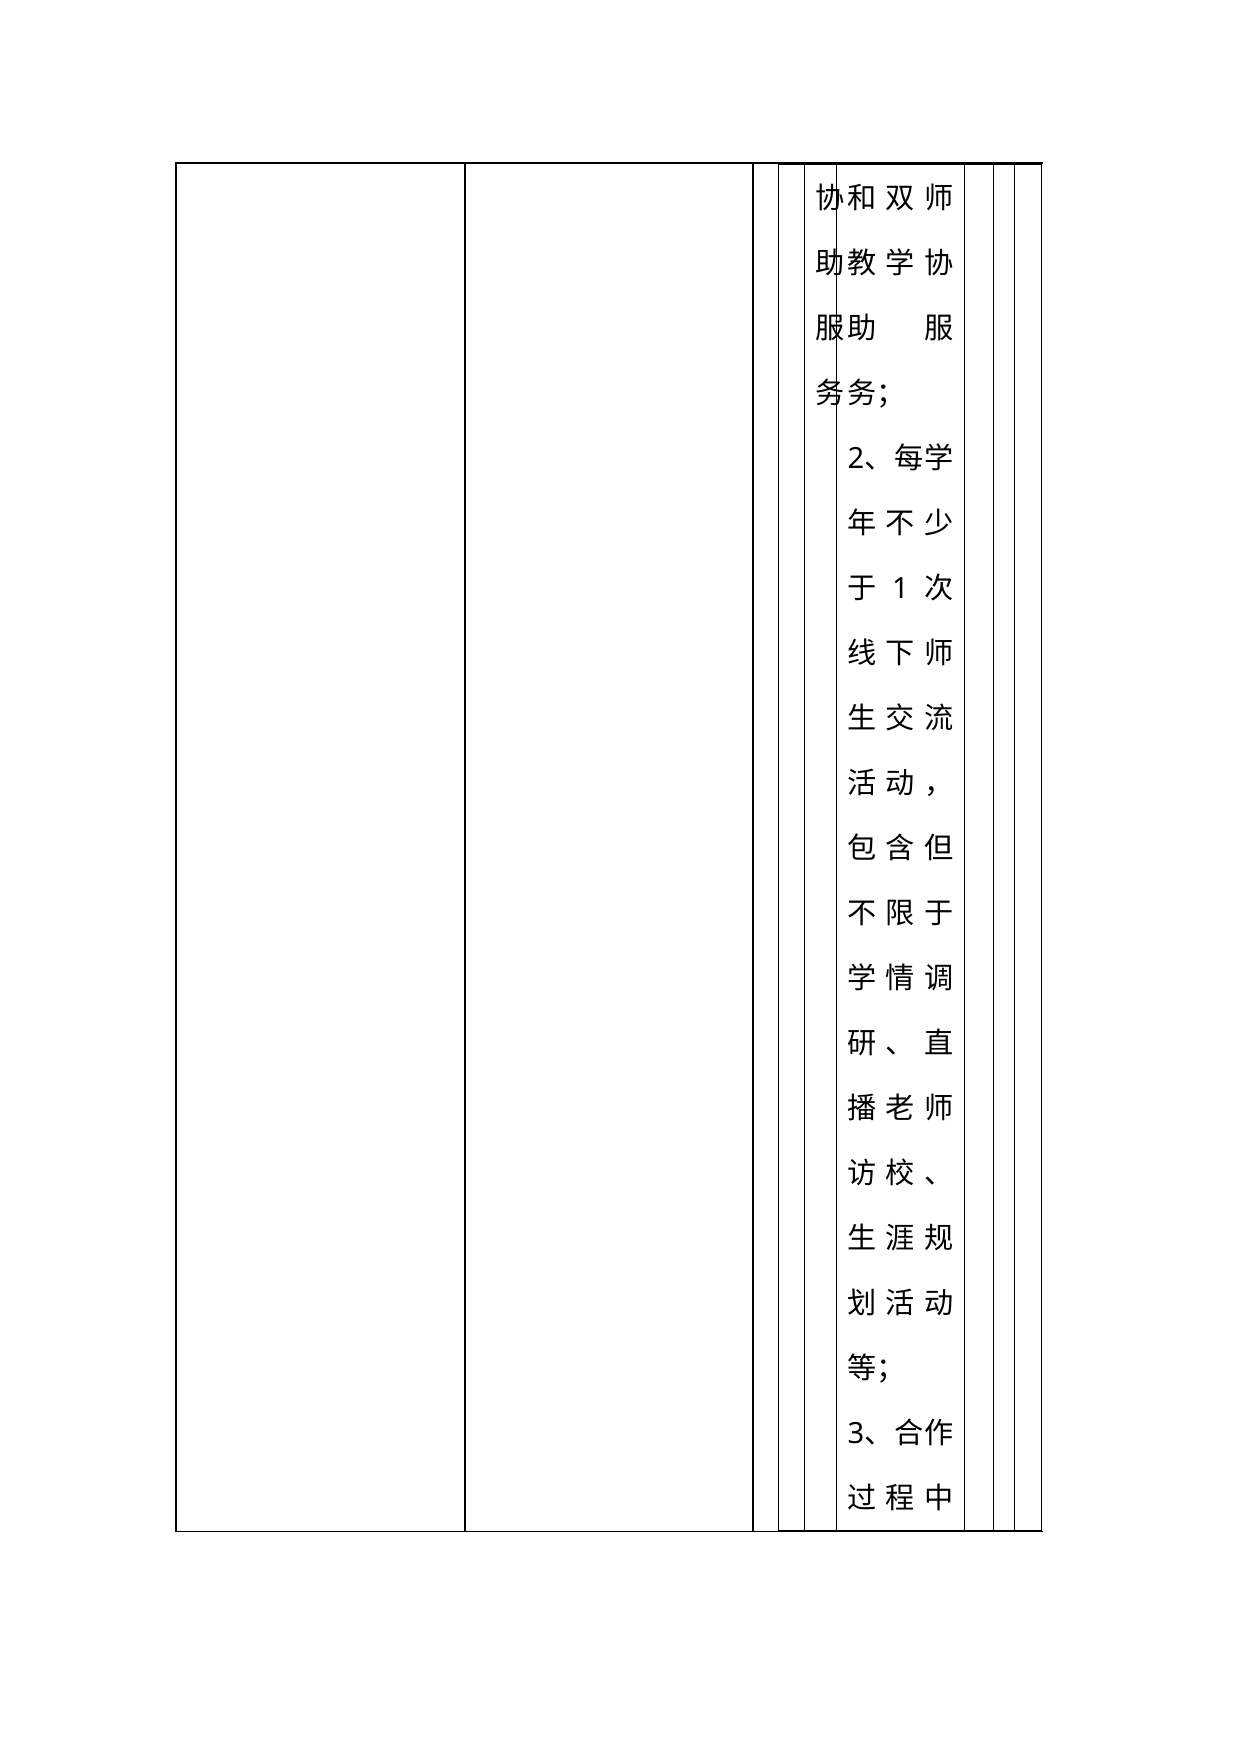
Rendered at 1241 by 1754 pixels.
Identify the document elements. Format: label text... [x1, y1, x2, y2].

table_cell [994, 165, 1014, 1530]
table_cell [837, 165, 964, 1530]
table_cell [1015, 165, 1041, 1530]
table_cell [466, 164, 752, 1531]
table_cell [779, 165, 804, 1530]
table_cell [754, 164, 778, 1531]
table_cell 1 [177, 164, 464, 1531]
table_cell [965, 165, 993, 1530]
